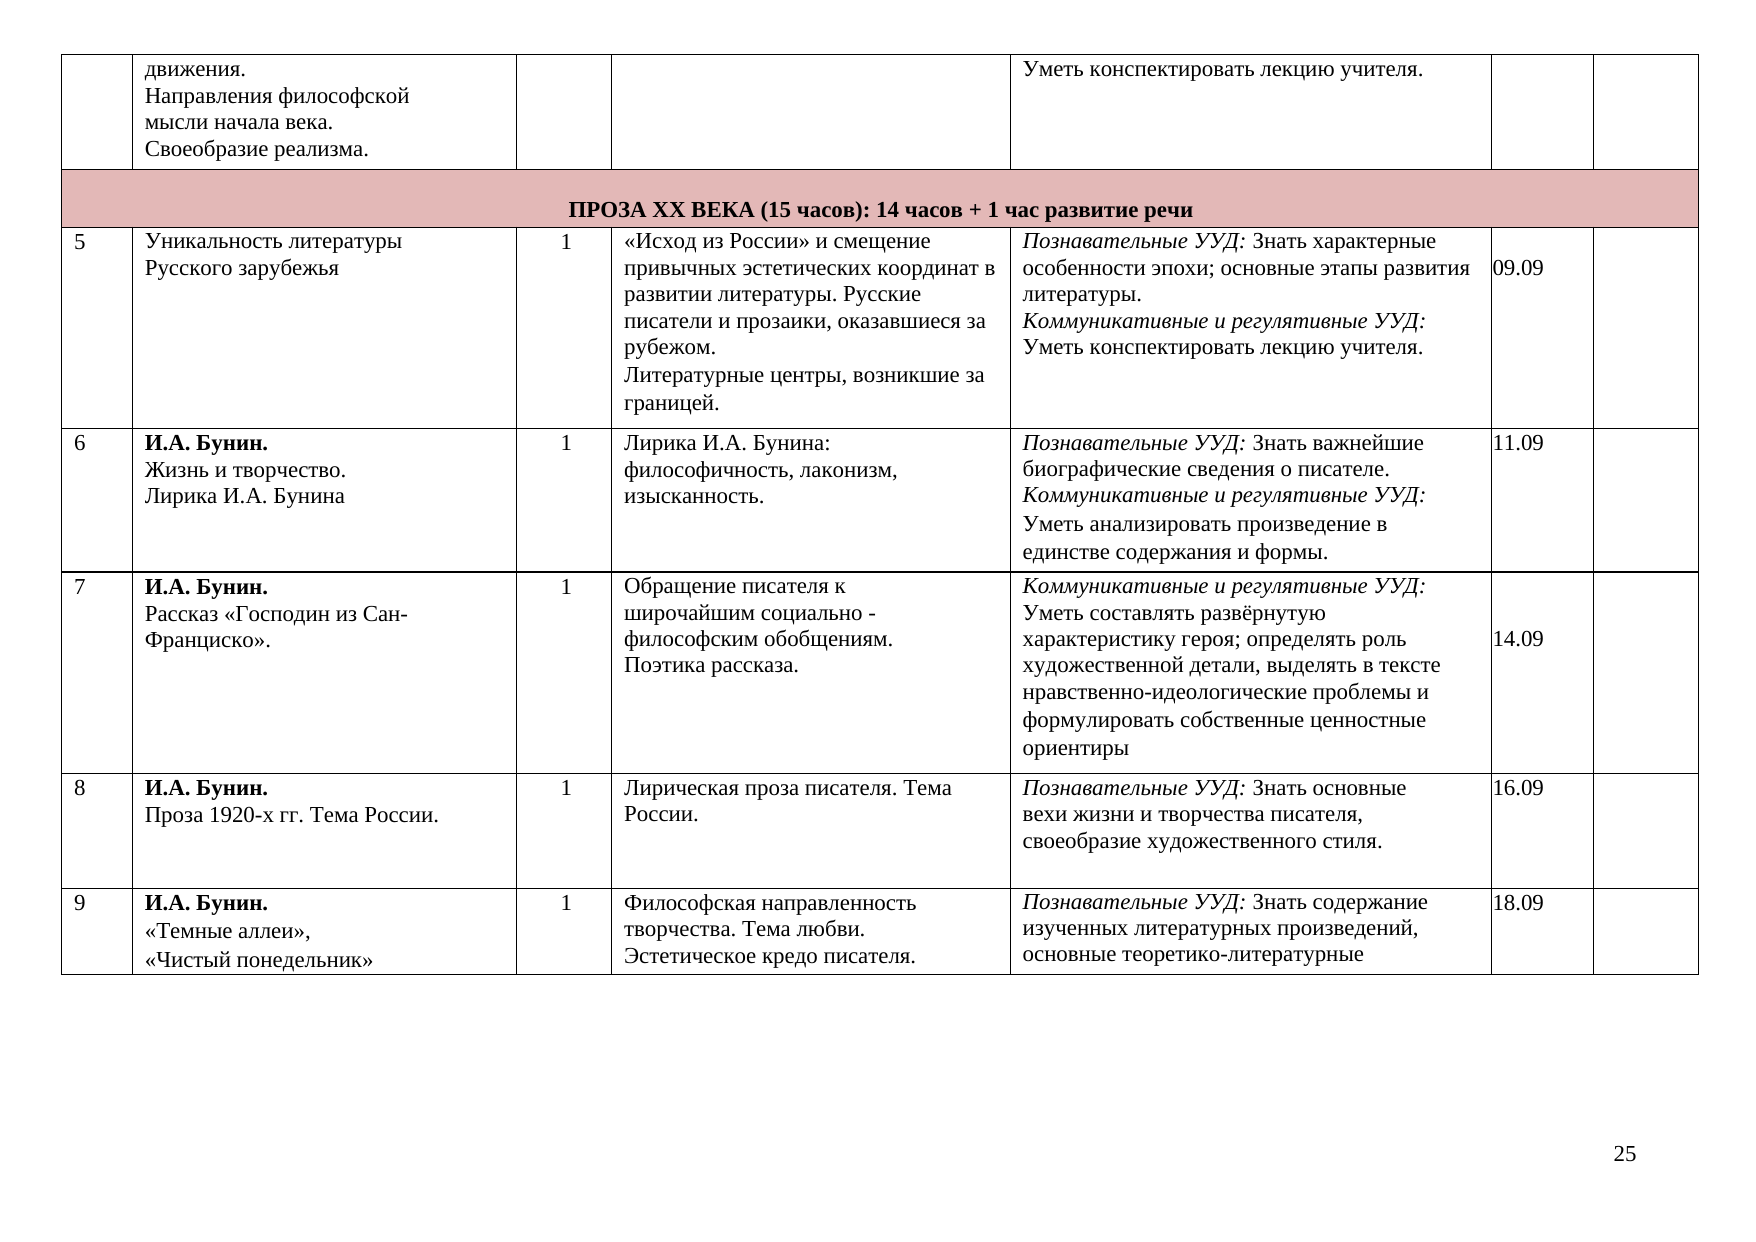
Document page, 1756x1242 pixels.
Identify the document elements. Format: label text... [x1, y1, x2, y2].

table_cell 1 [517, 228, 611, 428]
table_cell 11.09 [1492, 429, 1593, 571]
table_header [612, 55, 1010, 169]
table_cell 1 [517, 429, 611, 571]
table_cell [1594, 774, 1698, 888]
table_cell Познавательные УУД: Знать основные вехи жизни и творчества писателя, своеобразие художественного стиля. [1011, 774, 1491, 888]
table_cell И.А. Бунин. «Темные аллеи», «Чистый понедельник» [133, 889, 516, 974]
table_cell Лирика И.А. Бунина: философичность, лаконизм, изысканность. [612, 429, 1010, 571]
table_cell 7 [62, 573, 132, 773]
table_cell [1594, 573, 1698, 773]
table_cell 9 [62, 889, 132, 974]
table_cell Обращение писателя к широчайшим социально - философским обобщениям. Поэтика рассказа. [612, 573, 1010, 773]
table_cell 1 [517, 774, 611, 888]
table_cell Коммуникативные и регулятивные УУД: Уметь составлять развёрнутую характеристику героя; определять роль художественной детали, выделять в тексте нравственно-идеологические проблемы и формулировать собственные ценностные ориентиры [1011, 573, 1491, 773]
table_header [517, 55, 611, 169]
table_cell Познавательные УУД: Знать характерные особенности эпохи; основные этапы развития литературы. Коммуникативные и регулятивные УУД: Уметь конспектировать лекцию учителя. [1011, 228, 1491, 428]
table_cell [1594, 429, 1698, 571]
table_cell «Исход из России» и смещение привычных эстетических координат в развитии литературы. Русские писатели и прозаики, оказавшиеся за рубежом. Литературные центры, возникшие за границей. [612, 228, 1010, 428]
table_cell 09.09 [1492, 228, 1593, 428]
table_cell Уникальность литературы Русского зарубежья [133, 228, 516, 428]
table_header движения. Направления философской мысли начала века. Своеобразие реализма. [133, 55, 516, 169]
table_cell 5 [62, 228, 132, 428]
table_header [1492, 55, 1593, 169]
table_cell 1 [517, 573, 611, 773]
table_cell ПРОЗА XX ВЕКА (15 часов): 14 часов + 1 час развитие речи [62, 170, 1698, 227]
table_cell Лирическая проза писателя. Тема России. [612, 774, 1010, 888]
table_cell И.А. Бунин. Жизнь и творчество. Лирика И.А. Бунина [133, 429, 516, 571]
table_cell [1594, 228, 1698, 428]
table_cell [1594, 889, 1698, 974]
table_cell Философская направленность творчества. Тема любви. Эстетическое кредо писателя. [612, 889, 1010, 974]
table_header Уметь конспектировать лекцию учителя. [1011, 55, 1491, 169]
table_header [62, 55, 132, 169]
table_cell 8 [62, 774, 132, 888]
table_cell 14.09 [1492, 573, 1593, 773]
table_cell И.А. Бунин. Проза 1920-х гг. Тема России. [133, 774, 516, 888]
table_cell 18.09 [1492, 889, 1593, 974]
table_cell Познавательные УУД: Знать содержание изученных литературных произведений, основные теоретико-литературные [1011, 889, 1491, 974]
table_cell И.А. Бунин. Рассказ «Господин из Сан- Франциско». [133, 573, 516, 773]
table_cell 6 [62, 429, 132, 571]
table_cell 16.09 [1492, 774, 1593, 888]
table_cell 1 [517, 889, 611, 974]
table_cell Познавательные УУД: Знать важнейшие биографические сведения о писателе. Коммуникативные и регулятивные УУД: Уметь анализировать произведение в единстве содержания и формы. [1011, 429, 1491, 571]
table_header [1594, 55, 1698, 169]
